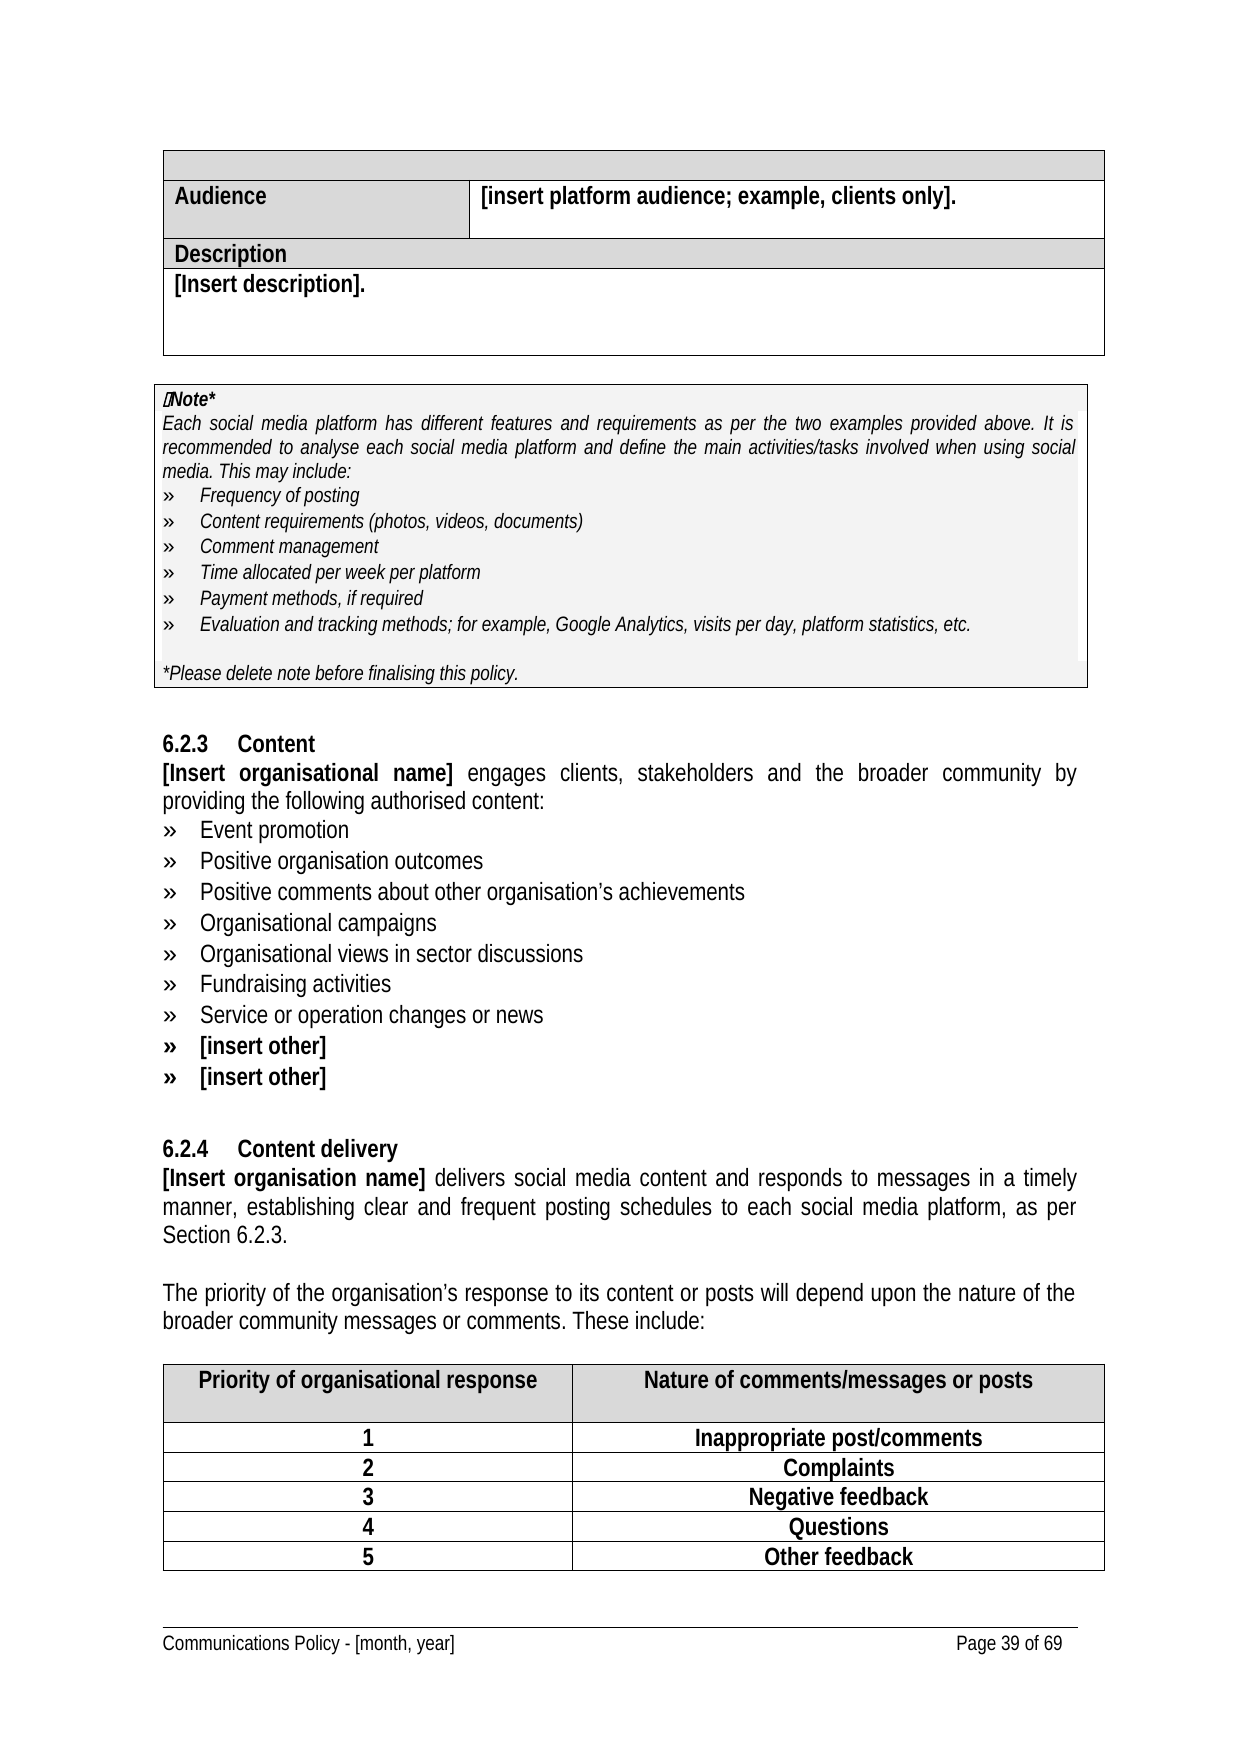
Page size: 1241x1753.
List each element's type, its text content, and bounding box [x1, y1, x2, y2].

list Organisational campaigns [162, 908, 1078, 938]
list Content requirements (photos, videos, documents) [162, 508, 1078, 534]
list Service or operation changes or news [162, 1000, 1078, 1031]
list Event promotion [162, 815, 1078, 846]
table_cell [164, 151, 1104, 180]
table_header Priority of organisational response [164, 1365, 572, 1422]
table_cell Complaints [573, 1453, 1104, 1481]
table_cell Inappropriate post/comments [573, 1423, 1104, 1452]
subtitle 6.2.3 Content [162, 729, 1078, 757]
list Positive organisation outcomes [162, 846, 1078, 877]
text *Please delete note before finalising this policy. [155, 658, 1087, 687]
text [Insert organisation name] delivers social media content and responds to messages in a timely manner, establishing clear and frequent posting schedules to each social media platform, as per Section 6.2.3. [162, 1163, 1078, 1249]
list Evaluation and tracking methods; for example, Google Analytics, visits per day, platform statistics, etc. [162, 611, 1078, 637]
table_cell 4 [164, 1512, 572, 1541]
list Organisational views in sector discussions [162, 938, 1078, 969]
table_cell Description [164, 239, 1104, 268]
list Comment management [162, 534, 1078, 560]
table_cell Questions [573, 1512, 1104, 1541]
list [insert other] [162, 1062, 1078, 1093]
table_cell 3 [164, 1482, 572, 1511]
table_cell [Insert description]. [164, 269, 1104, 355]
list Time allocated per week per platform [162, 560, 1078, 586]
table_cell Other feedback [573, 1542, 1104, 1570]
text The priority of the organisation’s response to its content or posts will depend upon the nature of the broader community messages or comments. These include: [162, 1278, 1078, 1335]
subtitle 6.2.4 Content delivery [162, 1134, 1078, 1163]
text Note* [155, 385, 1087, 411]
list Positive comments about other organisation’s achievements [162, 877, 1078, 908]
list [insert other] [162, 1031, 1078, 1062]
table_cell 2 [164, 1453, 572, 1481]
list Fundraising activities [162, 969, 1078, 1000]
table_header Nature of comments/messages or posts [573, 1365, 1104, 1422]
text Each social media platform has different features and requirements as per the two examples provided above. It is recommended to analyse each social media platform and define the main activities/tasks involved when using social media. This may include: [162, 411, 1078, 483]
list Frequency of posting [162, 483, 1078, 508]
table_cell Negative feedback [573, 1482, 1104, 1511]
table_cell 1 [164, 1423, 572, 1452]
table_cell 5 [164, 1542, 572, 1570]
table_cell Audience [164, 181, 469, 238]
list Payment methods, if required [162, 586, 1078, 611]
text [Insert organisational name] engages clients, stakeholders and the broader community by providing the following authorised content: [162, 757, 1078, 815]
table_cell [470, 181, 1104, 238]
